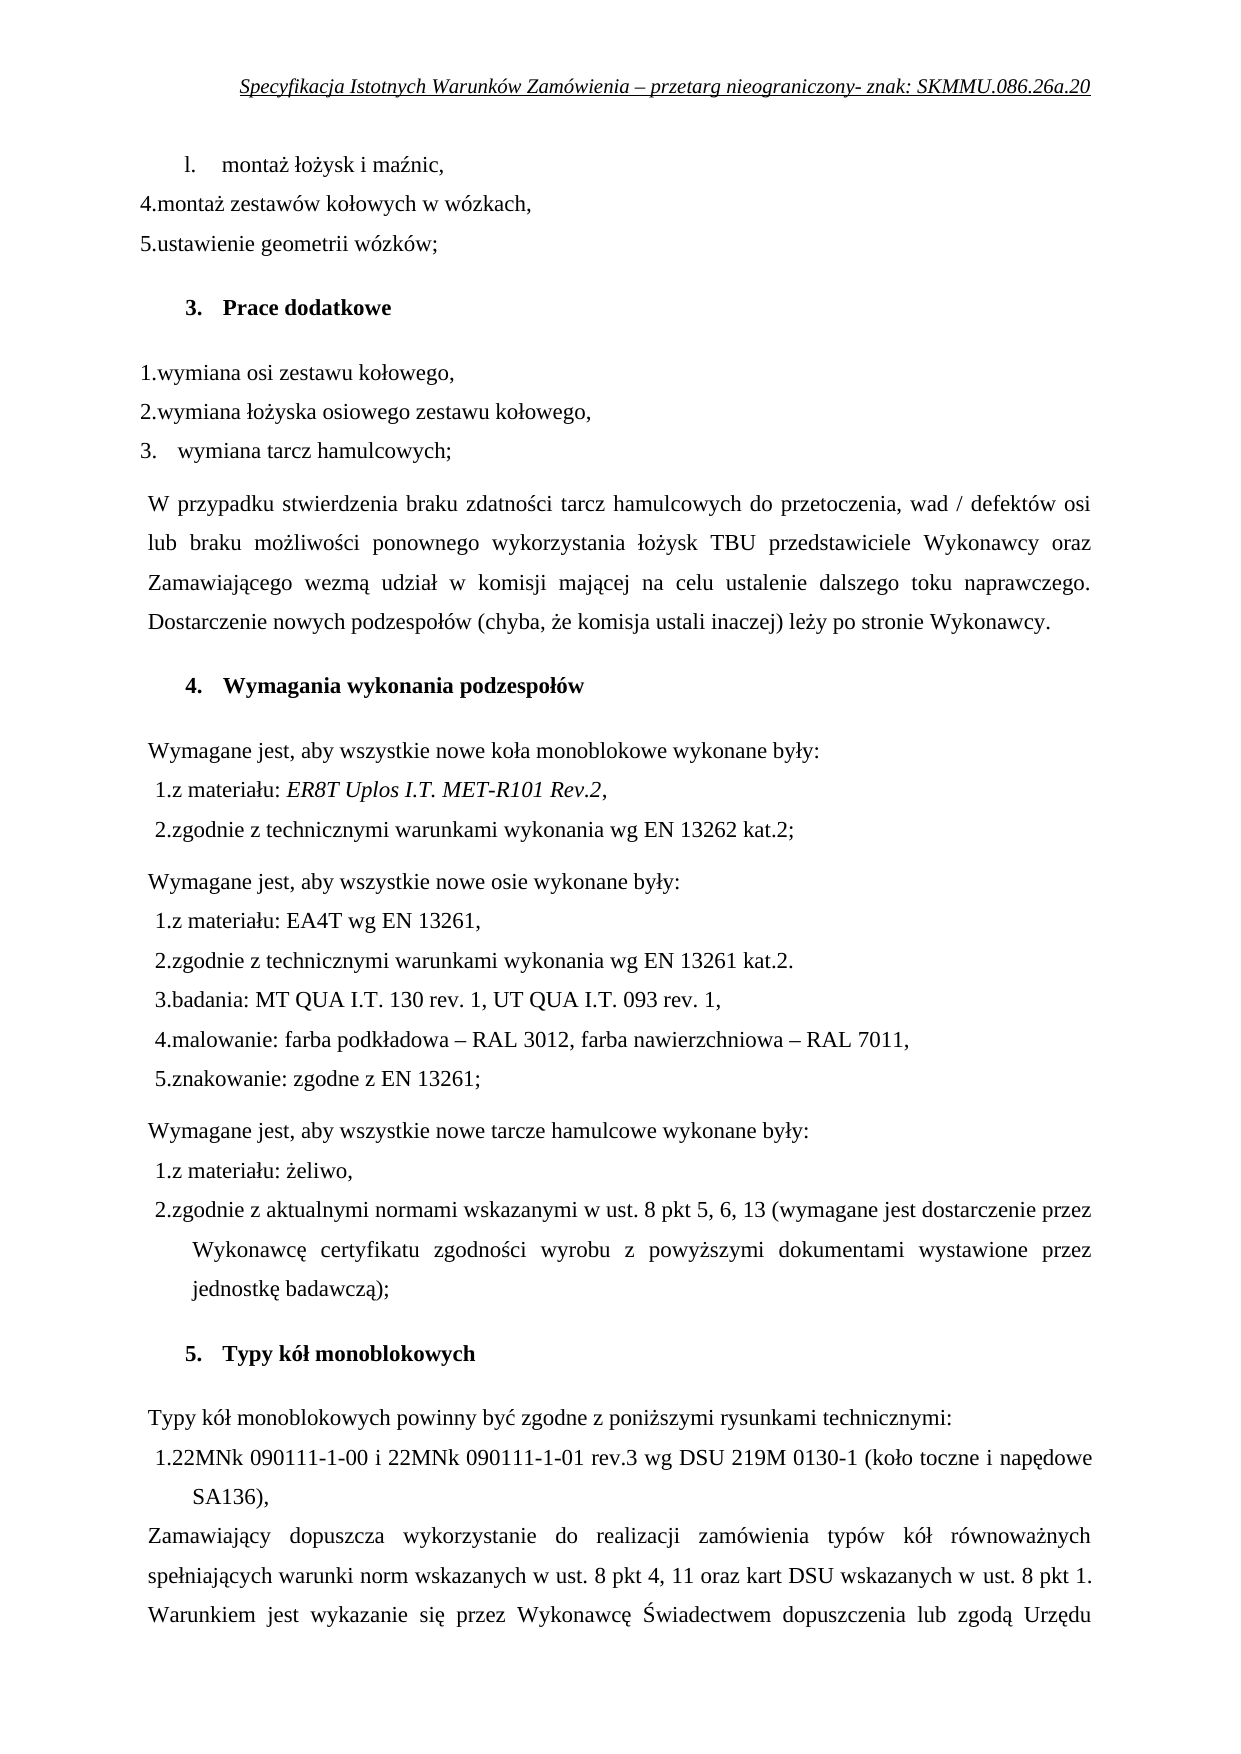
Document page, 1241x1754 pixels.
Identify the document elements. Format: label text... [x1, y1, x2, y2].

text Typy kół monoblokowych powinny być zgodne z poniższymi rysunkami technicznymi: [148, 1404, 1092, 1431]
text W przypadku stwierdzenia braku zdatności tarcz hamulcowych do przetoczenia, wad / defektów osi lub braku możliwości ponownego wykorzystania łożysk TBU przedstawiciele Wykonawcy oraz Zamawiającego wezmą udział w komisji mającej na celu ustalenie dalszego toku naprawczego. Dostarczenie nowych podzespołów (chyba, że komisja ustali inaczej) leży po stronie Wykonawcy. [148, 489, 1092, 634]
list malowanie: farba podkładowa – RAL 3012, farba nawierzchniowa – RAL 7011, [154, 1026, 1092, 1052]
list wymiana łożyska osiowego zestawu kołowego, [140, 398, 1092, 424]
list wymiana osi zestawu kołowego, [140, 359, 1092, 385]
list 22MNk 090111-1-00 i 22MNk 090111-1-01 rev.3 wg DSU 219M 0130-1 (koło toczne i napędowe SA136), [154, 1444, 1092, 1509]
list montaż łożysk i maźnic, [184, 151, 1092, 177]
list zgodnie z aktualnymi normami wskazanymi w ust. 8 pkt 5, 6, 13 (wymagane jest dostarczenie przez Wykonawcę certyfikatu zgodności wyrobu z powyższymi dokumentami wystawione przez jednostkę badawczą); [154, 1196, 1092, 1302]
text Wymagane jest, aby wszystkie nowe koła monoblokowe wykonane były: [148, 737, 1092, 763]
list Wymagania wykonania podzespołów [185, 672, 1092, 699]
list ustawienie geometrii wózków; [140, 230, 1092, 256]
text Wymagane jest, aby wszystkie nowe tarcze hamulcowe wykonane były: [148, 1117, 1092, 1144]
list z materiału: EA4T wg EN 13261, [154, 907, 1092, 934]
list znakowanie: zgodne z EN 13261; [154, 1065, 1092, 1092]
list zgodnie z technicznymi warunkami wykonania wg EN 13261 kat.2. [154, 947, 1092, 973]
list montaż zestawów kołowych w wózkach, [140, 190, 1092, 217]
text Wymagane jest, aby wszystkie nowe osie wykonane były: [148, 868, 1092, 894]
list wymiana tarcz hamulcowych; [140, 438, 1092, 464]
list z materiału: ER8T Uplos I.T. MET-R101 Rev.2, [154, 776, 1092, 803]
list Typy kół monoblokowych [185, 1340, 1092, 1366]
list Prace dodatkowe [185, 294, 1092, 321]
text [148, 1523, 1092, 1628]
list z materiału: żeliwo, [154, 1157, 1092, 1183]
list zgodnie z technicznymi warunkami wykonania wg EN 13262 kat.2; [154, 816, 1092, 842]
list badania: MT QUA I.T. 130 rev. 1, UT QUA I.T. 093 rev. 1, [154, 986, 1092, 1013]
